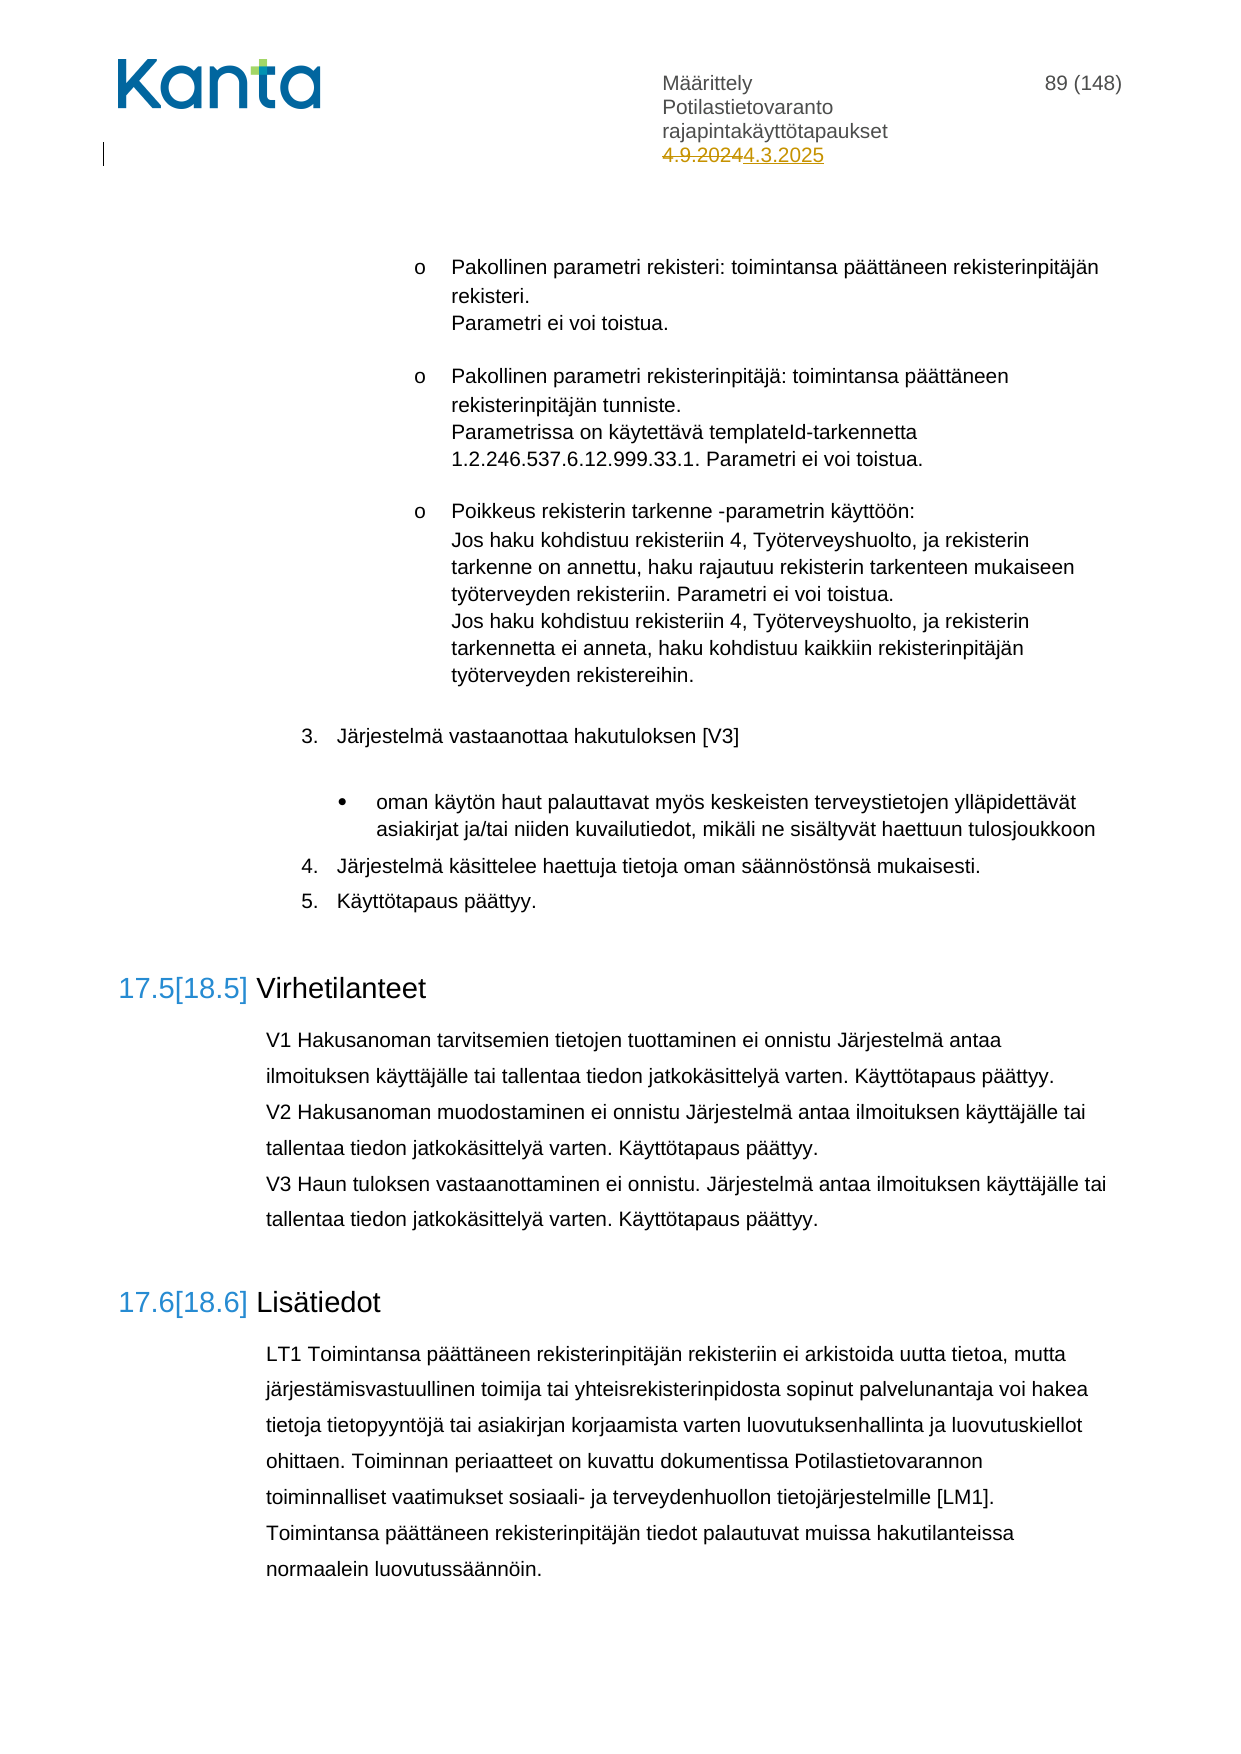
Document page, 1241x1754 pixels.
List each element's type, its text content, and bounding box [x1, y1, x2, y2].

text V1 Hakusanoman tarvitsemien tietojen tuottaminen ei onnistu Järjestelmä antaa ilmoituksen käyttäjälle tai tallentaa tiedon jatkokäsittelyä varten. Käyttötapaus päättyy. [266, 1028, 1107, 1087]
list oman käytön haut palauttavat myös keskeisten terveystietojen ylläpidettävät asiakirjat ja/tai niiden kuvailutiedot, mikäli ne sisältyvät haettuun tulosjoukkoon [339, 787, 1107, 841]
list Pakollinen parametri rekisterinpitäjä: toimintansa päättäneen rekisterinpitäjän tunniste. Parametrissa on käytettävä templateId-tarkennetta 1.2.246.537.6.12.999.33.1. Parametri ei voi toistua. [414, 362, 1107, 471]
subtitle Lisätiedot [118, 1285, 1107, 1318]
list Järjestelmä vastaanottaa hakutuloksen [V3] [301, 724, 1107, 748]
subtitle Virhetilanteet [118, 971, 1107, 1005]
text V2 Hakusanoman muodostaminen ei onnistu Järjestelmä antaa ilmoituksen käyttäjälle tai tallentaa tiedon jatkokäsittelyä varten. Käyttötapaus päättyy. [266, 1099, 1107, 1159]
list Käyttötapaus päättyy. [301, 889, 1107, 913]
list Pakollinen parametri rekisteri: toimintansa päättäneen rekisterinpitäjän rekisteri. Parametri ei voi toistua. [414, 254, 1107, 335]
list Poikkeus rekisterin tarkenne -parametrin käyttöön: Jos haku kohdistuu rekisteriin 4, Työterveyshuolto, ja rekisterin tarkenne on annettu, haku rajautuu rekisterin tarkenteen mukaiseen työterveyden rekisteriin. Parametri ei voi toistua. Jos haku kohdistuu rekisteriin 4, Työterveyshuolto, ja rekisterin tarkennetta ei anneta, haku kohdistuu kaikkiin rekisterinpitäjän työterveyden rekistereihin. [414, 498, 1107, 687]
text LT1 Toimintansa päättäneen rekisterinpitäjän rekisteriin ei arkistoida uutta tietoa, mutta järjestämisvastuullinen toimija tai yhteisrekisterinpidosta sopinut palvelunantaja voi hakea tietoja tietopyyntöjä tai asiakirjan korjaamista varten luovutuksenhallinta ja luovutuskiellot ohittaen. Toiminnan periaatteet on kuvattu dokumentissa Potilastietovarannon toiminnalliset vaatimukset sosiaali- ja terveydenhuollon tietojärjestelmille [LM1]. Toimintansa päättäneen rekisterinpitäjän tiedot palautuvat muissa hakutilanteissa normaalein luovutussäännöin. [266, 1341, 1107, 1581]
text V3 Haun tuloksen vastaanottaminen ei onnistu. Järjestelmä antaa ilmoituksen käyttäjälle tai tallentaa tiedon jatkokäsittelyä varten. Käyttötapaus päättyy. [266, 1171, 1107, 1231]
list Järjestelmä käsittelee haettuja tietoja oman säännöstönsä mukaisesti. [301, 853, 1107, 877]
picture [118, 59, 321, 109]
